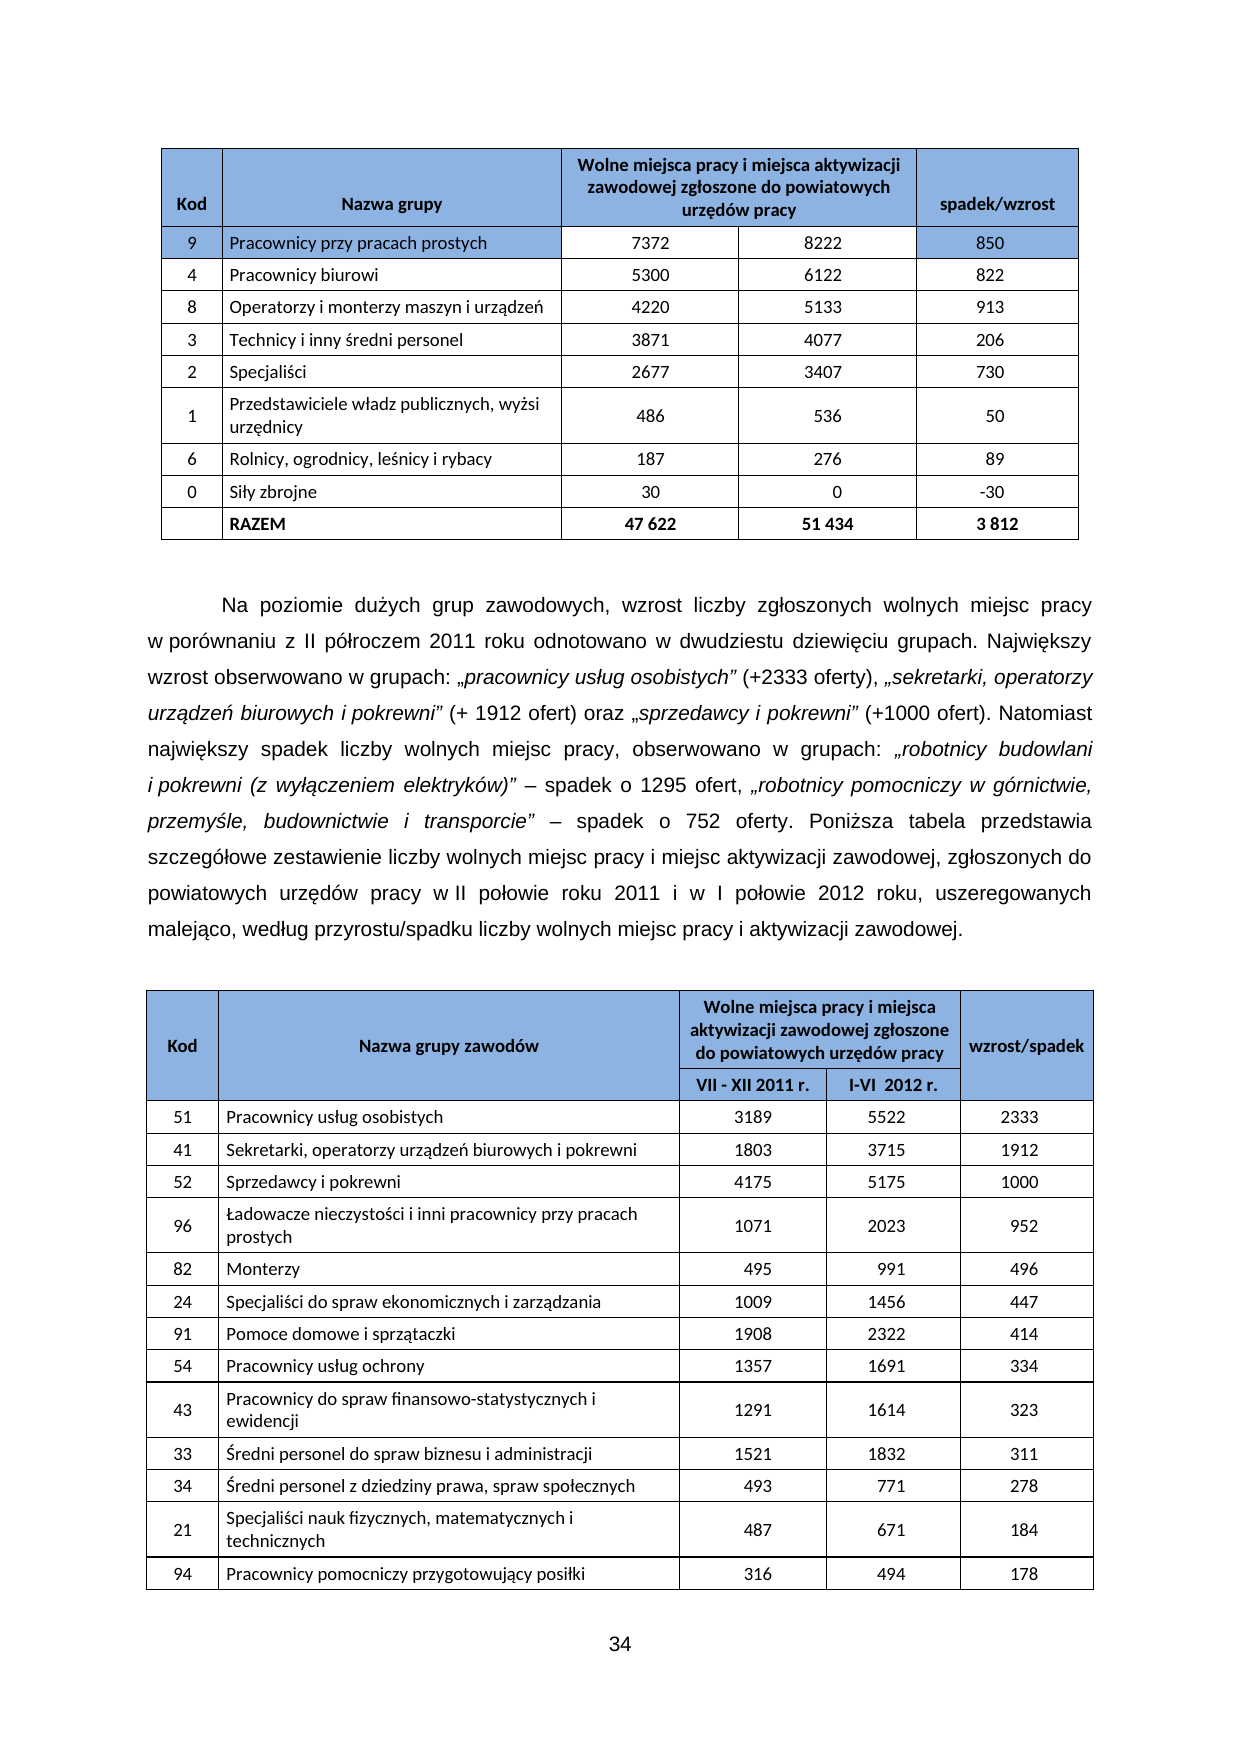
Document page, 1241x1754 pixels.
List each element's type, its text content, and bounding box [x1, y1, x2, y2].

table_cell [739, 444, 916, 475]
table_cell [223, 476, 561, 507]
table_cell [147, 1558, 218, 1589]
table_cell 4077 [739, 324, 916, 355]
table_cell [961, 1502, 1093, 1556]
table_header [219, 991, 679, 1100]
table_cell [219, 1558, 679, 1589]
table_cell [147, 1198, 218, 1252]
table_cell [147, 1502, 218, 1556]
table_cell Pracownicy przy pracach prostych [223, 227, 561, 258]
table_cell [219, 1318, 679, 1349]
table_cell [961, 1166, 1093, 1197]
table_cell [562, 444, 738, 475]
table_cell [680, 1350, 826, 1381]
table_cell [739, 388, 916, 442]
table_cell Technicy i inny średni personel [223, 324, 561, 355]
table_cell 1 [162, 388, 222, 442]
table_cell 3871 [562, 324, 738, 355]
table_cell 913 [917, 291, 1078, 323]
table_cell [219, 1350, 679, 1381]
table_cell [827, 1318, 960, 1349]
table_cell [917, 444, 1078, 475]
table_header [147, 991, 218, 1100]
table_cell 2 [162, 356, 222, 387]
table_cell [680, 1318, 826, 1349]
table_cell 6122 [739, 259, 916, 290]
table_cell 8 [162, 291, 222, 323]
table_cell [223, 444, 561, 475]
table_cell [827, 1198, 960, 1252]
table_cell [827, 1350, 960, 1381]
table_cell Specjaliści [223, 356, 561, 387]
table_cell 4 [162, 259, 222, 290]
table_cell 7372 [562, 227, 738, 258]
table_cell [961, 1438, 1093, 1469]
table_cell 9 [162, 227, 222, 258]
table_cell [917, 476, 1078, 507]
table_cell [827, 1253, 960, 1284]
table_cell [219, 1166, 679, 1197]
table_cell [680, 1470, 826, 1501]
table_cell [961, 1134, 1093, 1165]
table_cell Operatorzy i monterzy maszyn i urządzeń [223, 291, 561, 323]
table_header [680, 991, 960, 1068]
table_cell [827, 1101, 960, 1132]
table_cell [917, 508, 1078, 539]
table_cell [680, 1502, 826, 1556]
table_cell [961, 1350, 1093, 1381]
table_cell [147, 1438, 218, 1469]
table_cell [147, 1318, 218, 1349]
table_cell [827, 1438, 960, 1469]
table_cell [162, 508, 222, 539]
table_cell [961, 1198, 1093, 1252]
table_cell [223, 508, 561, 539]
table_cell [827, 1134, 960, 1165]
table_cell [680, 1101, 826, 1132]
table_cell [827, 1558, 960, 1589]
table_cell Przedstawiciele władz publicznych, wyżsi urzędnicy [223, 388, 561, 442]
table_cell 5300 [562, 259, 738, 290]
table_cell 2677 [562, 356, 738, 387]
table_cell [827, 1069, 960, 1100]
table_cell 3 [162, 324, 222, 355]
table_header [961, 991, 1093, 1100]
table_cell 822 [917, 259, 1078, 290]
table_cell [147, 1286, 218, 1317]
table_cell 8222 [739, 227, 916, 258]
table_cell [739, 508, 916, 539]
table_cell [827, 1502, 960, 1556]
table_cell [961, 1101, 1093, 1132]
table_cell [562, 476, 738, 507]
table_cell 206 [917, 324, 1078, 355]
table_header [562, 149, 916, 226]
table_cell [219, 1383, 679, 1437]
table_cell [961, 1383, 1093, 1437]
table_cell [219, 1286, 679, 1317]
table_header Nazwa grupy [223, 149, 561, 226]
text Na poziomie dużych grup zawodowych, wzrost liczby zgłoszonych wolnych miejsc pracy w porównaniu z II półroczem 2011 roku odnotowano w dwudziestu dziewięciu grupach. Największy wzrost obserwowano w grupach: „pracownicy usług osobistych” (+2333 oferty), „sekretarki, operatorzy urządzeń biurowych i pokrewni” (+ 1912 ofert) oraz „sprzedawcy i pokrewni” (+1000 ofert). Natomiast największy spadek liczby wolnych miejsc pracy, obserwowano w grupach: „robotnicy budowlani i pokrewni (z wyłączeniem elektryków)” – spadek o 1295 ofert, „robotnicy pomocniczy w górnictwie, przemyśle, budownictwie i transporcie” – spadek o 752 oferty. Poniższa tabela przedstawia szczegółowe zestawienie liczby wolnych miejsc pracy i miejsc aktywizacji zawodowej, zgłoszonych do powiatowych urzędów pracy w II połowie roku 2011 i w I połowie 2012 roku, uszeregowanych malejąco, według przyrostu/spadku liczby wolnych miejsc pracy i aktywizacji zawodowej. [148, 593, 1093, 940]
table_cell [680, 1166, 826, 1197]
table_cell 4220 [562, 291, 738, 323]
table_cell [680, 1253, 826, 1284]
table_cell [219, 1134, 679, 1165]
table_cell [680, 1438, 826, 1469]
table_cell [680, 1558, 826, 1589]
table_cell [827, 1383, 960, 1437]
table_cell 730 [917, 356, 1078, 387]
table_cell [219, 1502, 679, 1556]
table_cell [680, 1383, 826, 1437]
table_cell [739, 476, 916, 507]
table_cell 850 [917, 227, 1078, 258]
table_cell 486 [562, 388, 738, 442]
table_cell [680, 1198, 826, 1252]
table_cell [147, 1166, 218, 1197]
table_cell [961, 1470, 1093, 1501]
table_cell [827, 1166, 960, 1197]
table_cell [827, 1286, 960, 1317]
table_cell 3407 [739, 356, 916, 387]
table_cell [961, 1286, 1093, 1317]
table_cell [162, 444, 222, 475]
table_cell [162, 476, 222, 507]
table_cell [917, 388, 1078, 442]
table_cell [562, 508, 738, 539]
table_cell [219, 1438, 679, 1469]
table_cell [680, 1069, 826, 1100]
table_cell 5133 [739, 291, 916, 323]
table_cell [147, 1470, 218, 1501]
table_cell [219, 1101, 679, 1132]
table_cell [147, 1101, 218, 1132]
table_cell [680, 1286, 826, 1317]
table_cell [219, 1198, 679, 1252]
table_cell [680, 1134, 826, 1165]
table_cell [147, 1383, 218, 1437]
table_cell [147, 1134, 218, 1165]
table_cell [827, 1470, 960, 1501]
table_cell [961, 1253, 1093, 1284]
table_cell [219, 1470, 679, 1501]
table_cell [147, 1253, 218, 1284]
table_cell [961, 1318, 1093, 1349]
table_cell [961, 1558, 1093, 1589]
table_cell Pracownicy biurowi [223, 259, 561, 290]
table_header spadek/wzrost [917, 149, 1078, 226]
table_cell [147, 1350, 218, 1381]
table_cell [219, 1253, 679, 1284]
table_header Kod [162, 149, 222, 226]
